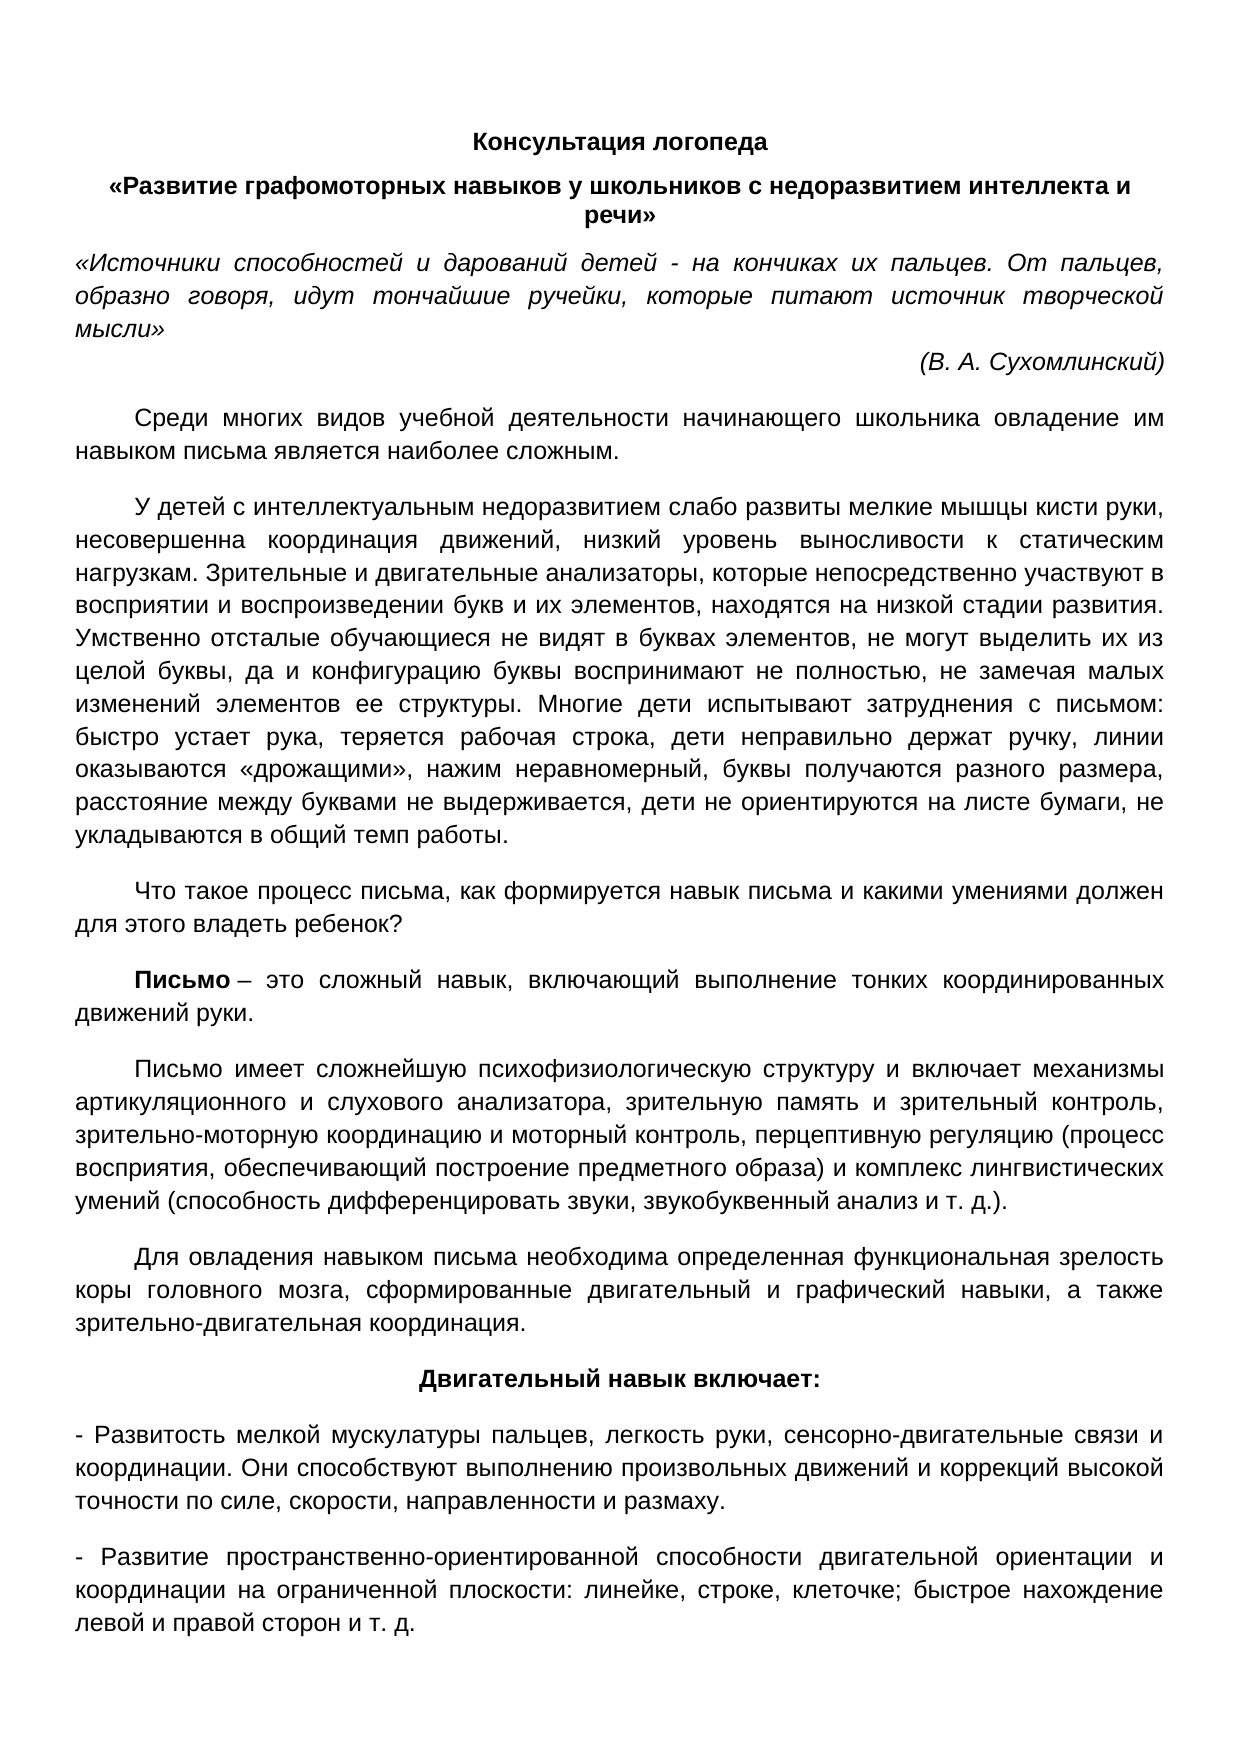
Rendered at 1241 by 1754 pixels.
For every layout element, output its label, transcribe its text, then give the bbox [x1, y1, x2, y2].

text - Развитость мелкой мускулатуры пальцев, легкость руки, сенсорно-двигательные связи и координации. Они способствуют выполнению произвольных движений и коррекций высокой точности по силе, скорости, направленности и размаху. [75, 1416, 1165, 1514]
text Для овладения навыком письма необходима определенная функциональная зрелость коры головного мозга, сформированные двигательный и графический навыки, а также зрительно-двигательная координация. [75, 1238, 1165, 1336]
text - Развитие пространственно-ориентированной способности двигательной ориентации и координации на ограниченной плоскости: линейке, строке, клеточке; быстрое нахождение левой и правой сторон и т. д. [75, 1538, 1165, 1636]
text Письмо – это сложный навык, включающий выполнение тонких координированных движений руки. [75, 961, 1165, 1027]
text (В. А. Сухомлинский) [607, 342, 1165, 375]
text Среди многих видов учебной деятельности начинающего школьника овладение им навыком письма является наиболее сложным. [75, 399, 1165, 464]
text У детей с интеллектуальным недоразвитием слабо развиты мелкие мышцы кисти руки, несовершенна координация движений, низкий уровень выносливости к статическим нагрузкам. Зрительные и двигательные анализаторы, которые непосредственно участвуют в восприятии и воспроизведении букв и их элементов, находятся на низкой стадии развития. Умственно отсталые обучающиеся не видят в буквах элементов, не могут выделить их из целой буквы, да и конфигурацию буквы воспринимают не полностью, не замечая малых изменений элементов ее структуры. Многие дети испытывают затруднения с письмом: быстро устает рука, теряется рабочая строка, дети неправильно держат ручку, линии оказываются «дрожащими», нажим неравномерный, буквы получаются разного размера, расстояние между буквами не выдерживается, дети не ориентируются на листе бумаги, не укладываются в общий темп работы. [75, 488, 1165, 849]
text «Источники способностей и дарований детей - на кончиках их пальцев. От пальцев, образно говоря, идут тончайшие ручейки, которые питают источник творческой мысли» [75, 244, 1165, 342]
text Двигательный навык включает: [75, 1360, 1165, 1392]
text «Развитие графомоторных навыков у школьников с недоразвитием интеллекта и речи» [75, 171, 1165, 228]
text Письмо имеет сложнейшую психофизиологическую структуру и включает механизмы артикуляционного и слухового анализатора, зрительную память и зрительный контроль, зрительно-моторную координацию и моторный контроль, перцептивную регуляцию (процесс восприятия, обеспечивающий построение предметного образа) и комплекс лингвистических умений (способность дифференцировать звуки, звукобуквенный анализ и т. д.). [75, 1050, 1165, 1214]
text Консультация логопеда [75, 127, 1165, 155]
text Что такое процесс письма, как формируется навык письма и какими умениями должен для этого владеть ребенок? [75, 872, 1165, 938]
